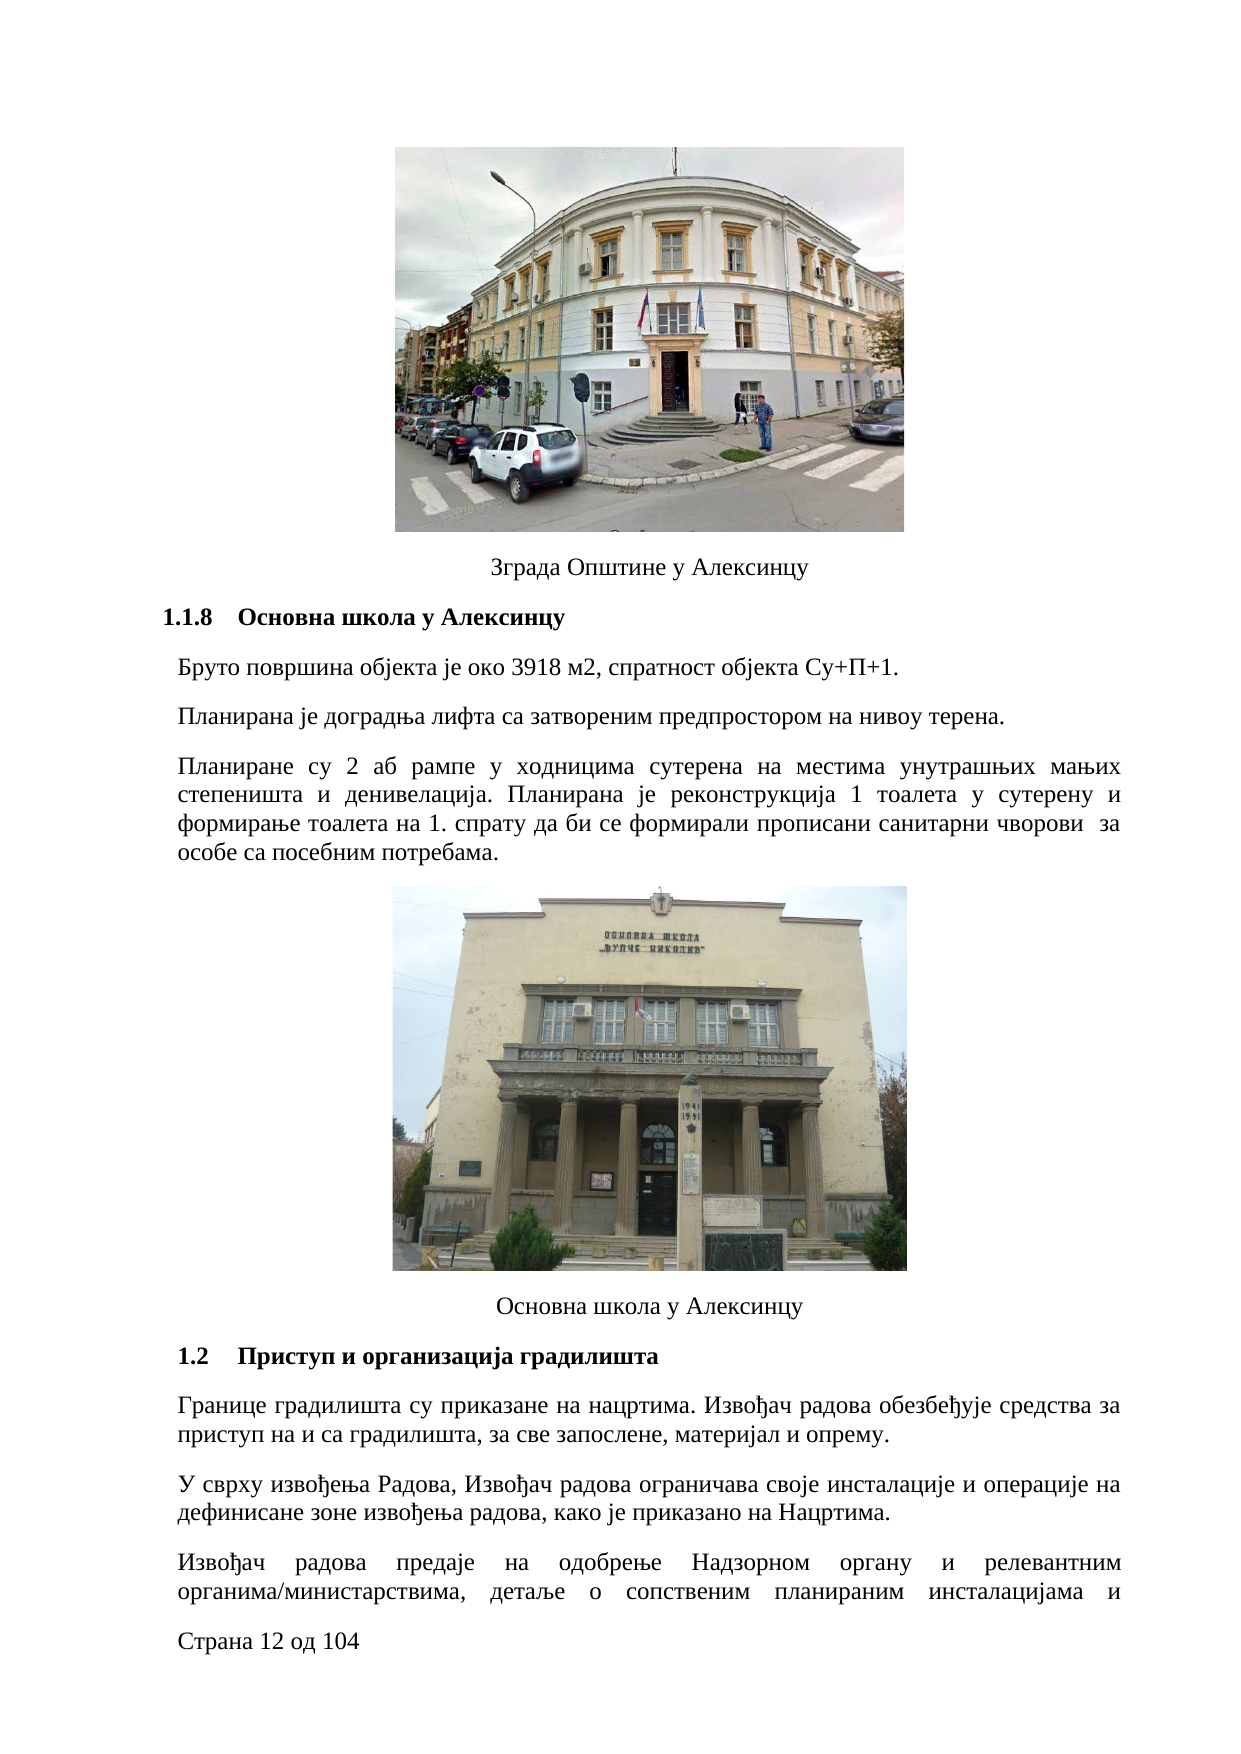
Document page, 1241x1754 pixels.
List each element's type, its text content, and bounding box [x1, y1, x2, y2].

text Границе градилишта су приказане на нацртима. Извођач радова обезбеђује средства за приступ на и са градилишта, за све запослене, материјал и опрему. [177, 1390, 1122, 1448]
text У сврху извођења Радова, Извођач радова ограничава своје инсталације и операције на дефинисане зоне извођења радова, како је приказано на Нацртима. [177, 1469, 1122, 1526]
text Бруто површина објекта је око 3918 м2, спратност објекта Су+П+1. [177, 652, 1122, 680]
subtitle Основна школа у Алексинцу [162, 602, 1122, 631]
text Планирана је доградња лифта са затвореним предпростором на нивоу терена. [177, 701, 1122, 730]
text Планиране су 2 аб рампе у ходницима сутерена на местима унутрашњих мањих степеништа и денивелација. Планирана је реконструкција 1 тоалета у сутерену и формирање тоалета на 1. спрату да би се формирали прописани санитарни чворови за особе са посебним потребама. [177, 751, 1122, 866]
text Зграда Општине у Алексинцу [177, 552, 1122, 581]
subtitle Приступ и организација градилишта [177, 1341, 1122, 1369]
text Основна школа у Алексинцу [177, 1291, 1122, 1320]
picture [395, 147, 905, 532]
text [177, 1547, 1122, 1604]
picture [392, 886, 907, 1271]
